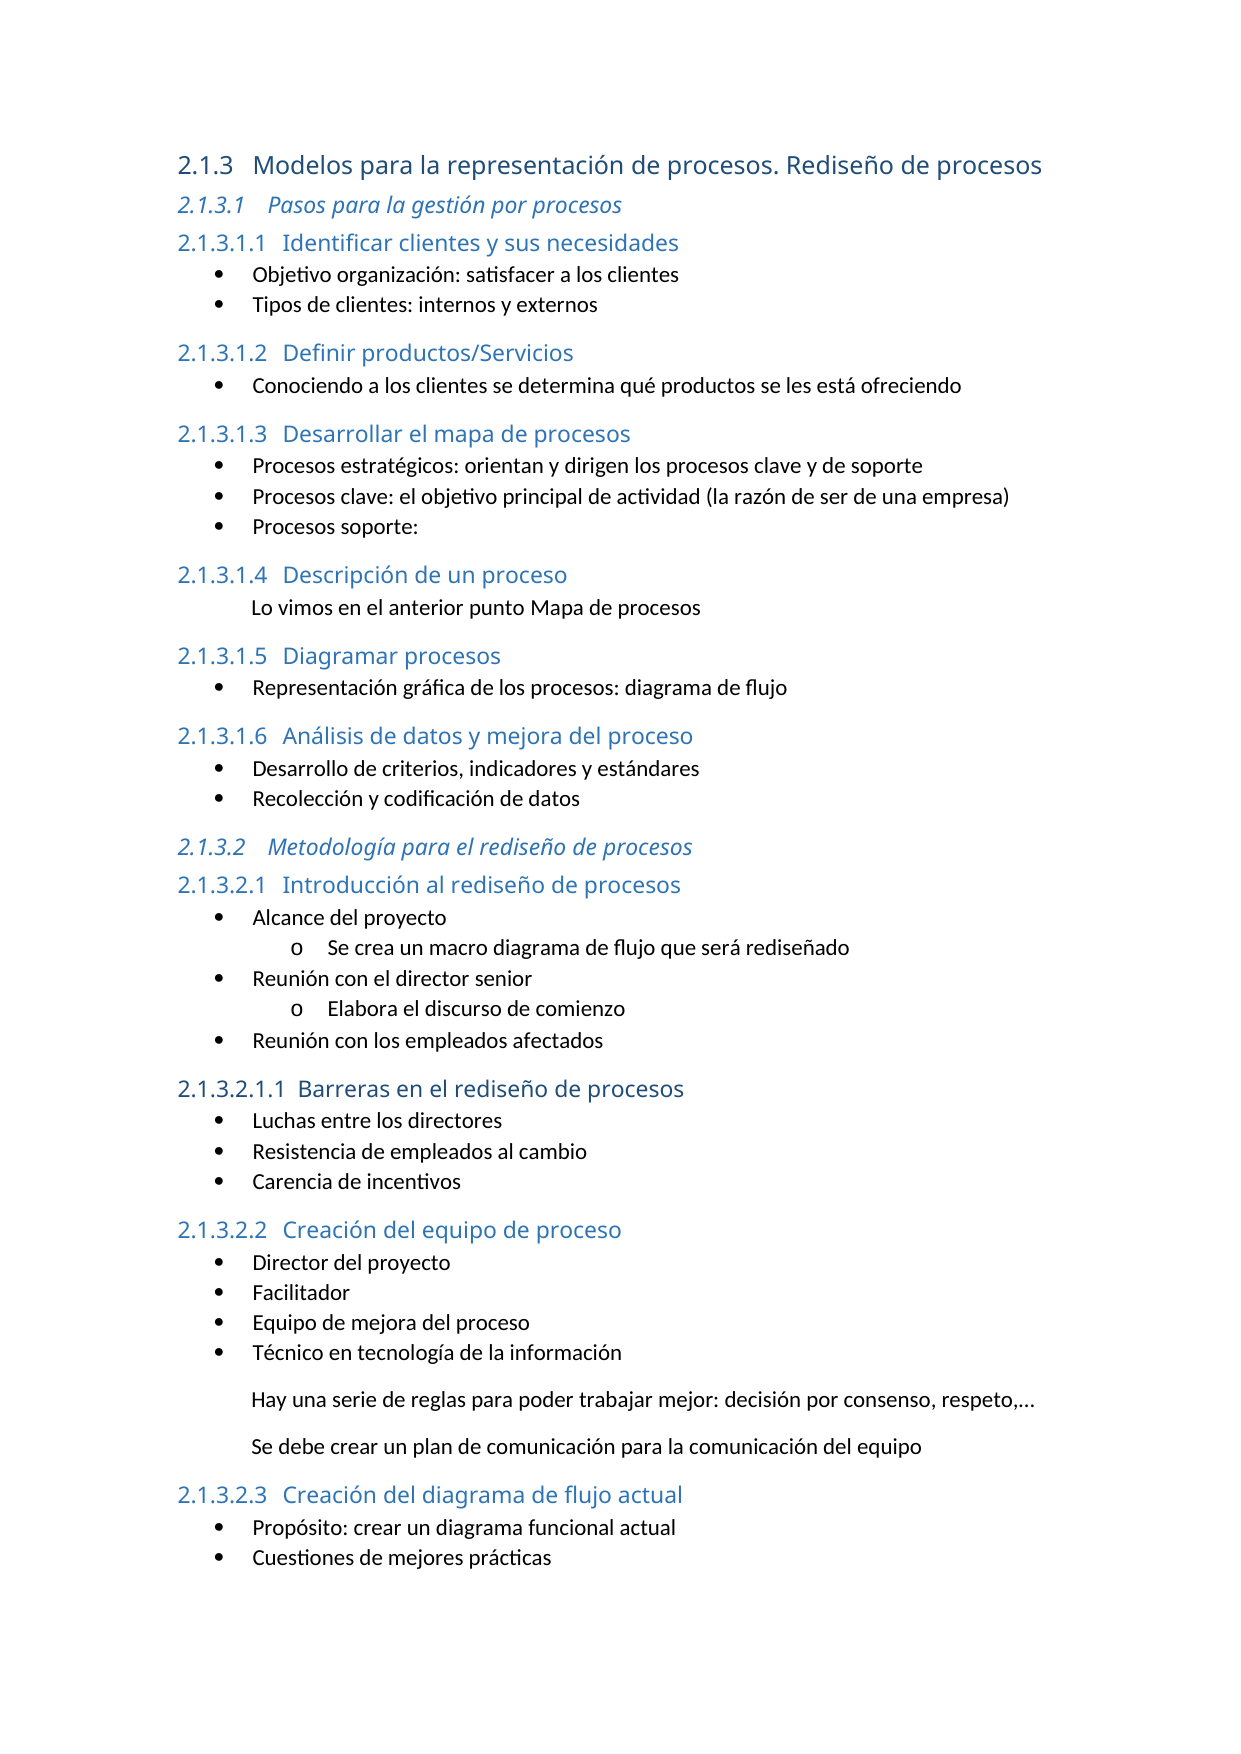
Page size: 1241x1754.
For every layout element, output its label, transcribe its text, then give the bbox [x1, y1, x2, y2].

subtitle Introducción al rediseño de procesos [177, 869, 1063, 900]
subtitle Análisis de datos y mejora del proceso [177, 720, 1063, 751]
list Se crea un macro diagrama de flujo que será rediseñado [290, 933, 1063, 962]
list Procesos soporte: [215, 512, 1063, 540]
list Representación gráfica de los procesos: diagrama de flujo [215, 673, 1063, 701]
list Cuestiones de mejores prácticas [215, 1543, 1063, 1571]
subtitle Metodología para el rediseño de procesos [177, 831, 1063, 862]
text Se debe crear un plan de comunicación para la comunicación del equipo [251, 1432, 1063, 1460]
list Procesos estratégicos: orientan y dirigen los procesos clave y de soporte [215, 452, 1063, 480]
list Tipos de clientes: internos y externos [215, 290, 1063, 318]
list Reunión con el director senior [215, 964, 1063, 992]
list Objetivo organización: satisfacer a los clientes [215, 260, 1063, 288]
list Técnico en tecnología de la información [215, 1338, 1063, 1366]
list Propósito: crear un diagrama funcional actual [215, 1513, 1063, 1541]
list Reunión con los empleados afectados [215, 1026, 1063, 1054]
list Equipo de mejora del proceso [215, 1308, 1063, 1336]
list Director del proyecto [215, 1248, 1063, 1276]
subtitle Definir productos/Servicios [177, 337, 1063, 368]
text Hay una serie de reglas para poder trabajar mejor: decisión por consenso, respeto,… [251, 1385, 1063, 1413]
subtitle Identificar clientes y sus necesidades [177, 226, 1063, 258]
list Conociendo a los clientes se determina qué productos se les está ofreciendo [215, 371, 1063, 399]
list Carencia de incentivos [215, 1167, 1063, 1195]
list Procesos clave: el objetivo principal de actividad (la razón de ser de una empresa) [215, 482, 1063, 510]
text Lo vimos en el anterior punto Mapa de procesos [251, 593, 1063, 621]
list Desarrollo de criterios, indicadores y estándares [215, 754, 1063, 782]
subtitle Descripción de un proceso [177, 559, 1063, 590]
subtitle Barreras en el rediseño de procesos [177, 1073, 1063, 1104]
list Luchas entre los directores [215, 1107, 1063, 1135]
subtitle Pasos para la gestión por procesos [177, 188, 1063, 220]
subtitle Diagramar procesos [177, 639, 1063, 671]
list Facilitador [215, 1278, 1063, 1306]
list Recolección y codificación de datos [215, 784, 1063, 812]
subtitle Modelos para la representación de procesos. Rediseño de procesos [177, 148, 1063, 182]
subtitle Desarrollar el mapa de procesos [177, 418, 1063, 449]
subtitle Creación del equipo de proceso [177, 1214, 1063, 1245]
list Elabora el discurso de comienzo [290, 994, 1063, 1024]
subtitle Creación del diagrama de flujo actual [177, 1479, 1063, 1510]
list Resistencia de empleados al cambio [215, 1137, 1063, 1165]
list Alcance del proyecto [215, 903, 1063, 931]
